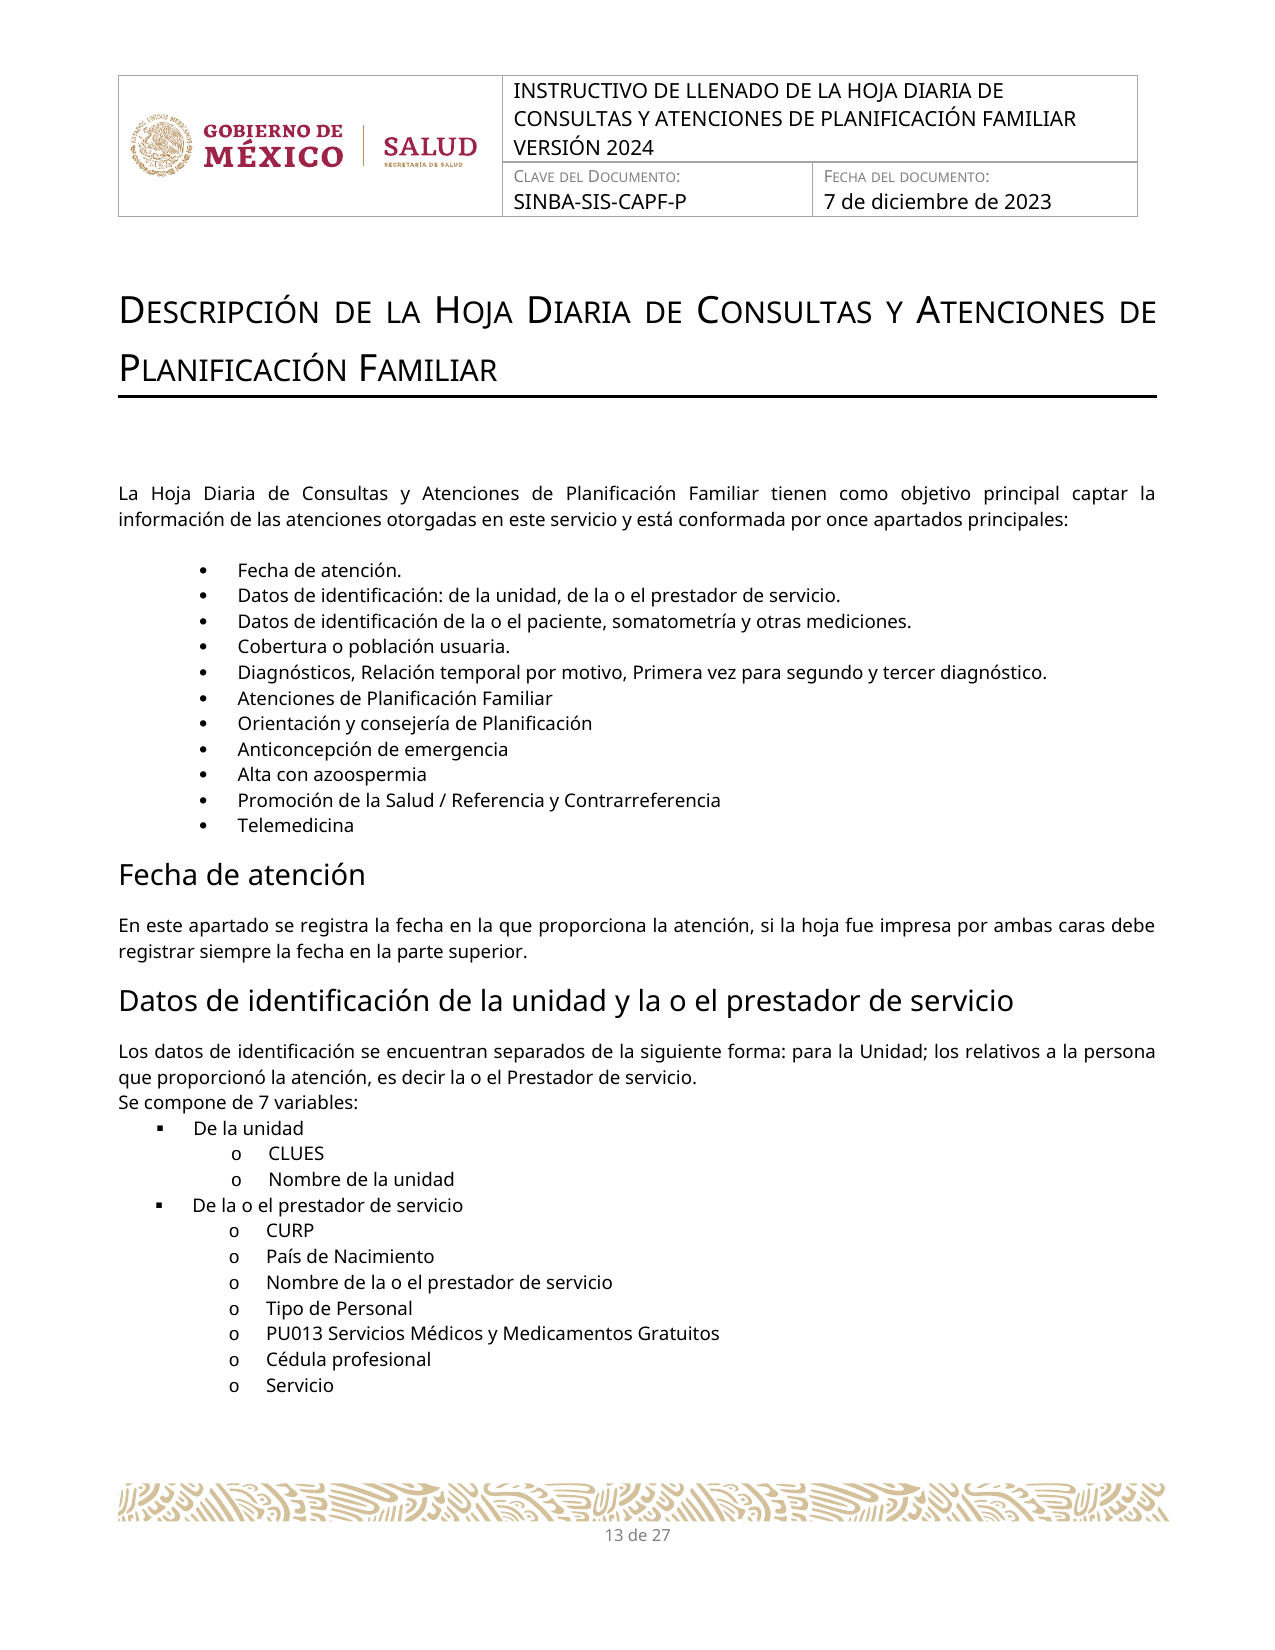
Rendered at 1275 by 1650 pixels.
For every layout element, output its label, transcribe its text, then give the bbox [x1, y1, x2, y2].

list Promoción de la Salud / Referencia y Contrarreferencia [200, 787, 1157, 812]
list Datos de identificación de la o el paciente, somatometría y otras mediciones. [200, 608, 1157, 634]
list CLUES [231, 1141, 1157, 1166]
list De la o el prestador de servicio [154, 1192, 1157, 1218]
list Anticoncepción de emergencia [200, 736, 1157, 761]
text Los datos de identificación se encuentran separados de la siguiente forma: para la Unidad; los relativos a la persona que proporcionó la atención, es decir la o el Prestador de servicio. [118, 1038, 1157, 1089]
text La Hoja Diaria de Consultas y Atenciones de Planificación Familiar tienen como objetivo principal captar la información de las atenciones otorgadas en este servicio y está conformada por once apartados principales: [118, 481, 1157, 532]
list De la unidad [156, 1115, 1157, 1141]
list Datos de identificación: de la unidad, de la o el prestador de servicio. [200, 583, 1157, 608]
list Alta con azoospermia [200, 761, 1157, 787]
text En este apartado se registra la fecha en la que proporciona la atención, si la hoja fue impresa por ambas caras debe registrar siempre la fecha en la parte superior. [118, 913, 1157, 964]
list Cédula profesional [228, 1346, 1157, 1372]
list Tipo de Personal [228, 1295, 1157, 1321]
list Nombre de la unidad [231, 1166, 1157, 1192]
subtitle Descripción de la Hoja Diaria de Consultas y Atenciones de Planificación Familiar [118, 283, 1157, 395]
list Diagnósticos, Relación temporal por motivo, Primera vez para segundo y tercer diagnóstico. [200, 659, 1157, 685]
list PU013 Servicios Médicos y Medicamentos Gratuitos [228, 1321, 1157, 1346]
list Servicio [228, 1372, 1157, 1398]
text Se compone de 7 variables: [118, 1089, 1157, 1115]
list Cobertura o población usuaria. [200, 634, 1157, 659]
list País de Nacimiento [228, 1243, 1157, 1269]
list Nombre de la o el prestador de servicio [228, 1269, 1157, 1295]
subtitle Fecha de atención [118, 854, 1157, 894]
list Telemedicina [200, 812, 1157, 838]
list Atenciones de Planificación Familiar [200, 685, 1157, 710]
subtitle Datos de identificación de la unidad y la o el prestador de servicio [118, 980, 1157, 1020]
list Orientación y consejería de Planificación [200, 710, 1157, 736]
list CURP [228, 1218, 1157, 1243]
list Fecha de atención. [200, 557, 1157, 583]
